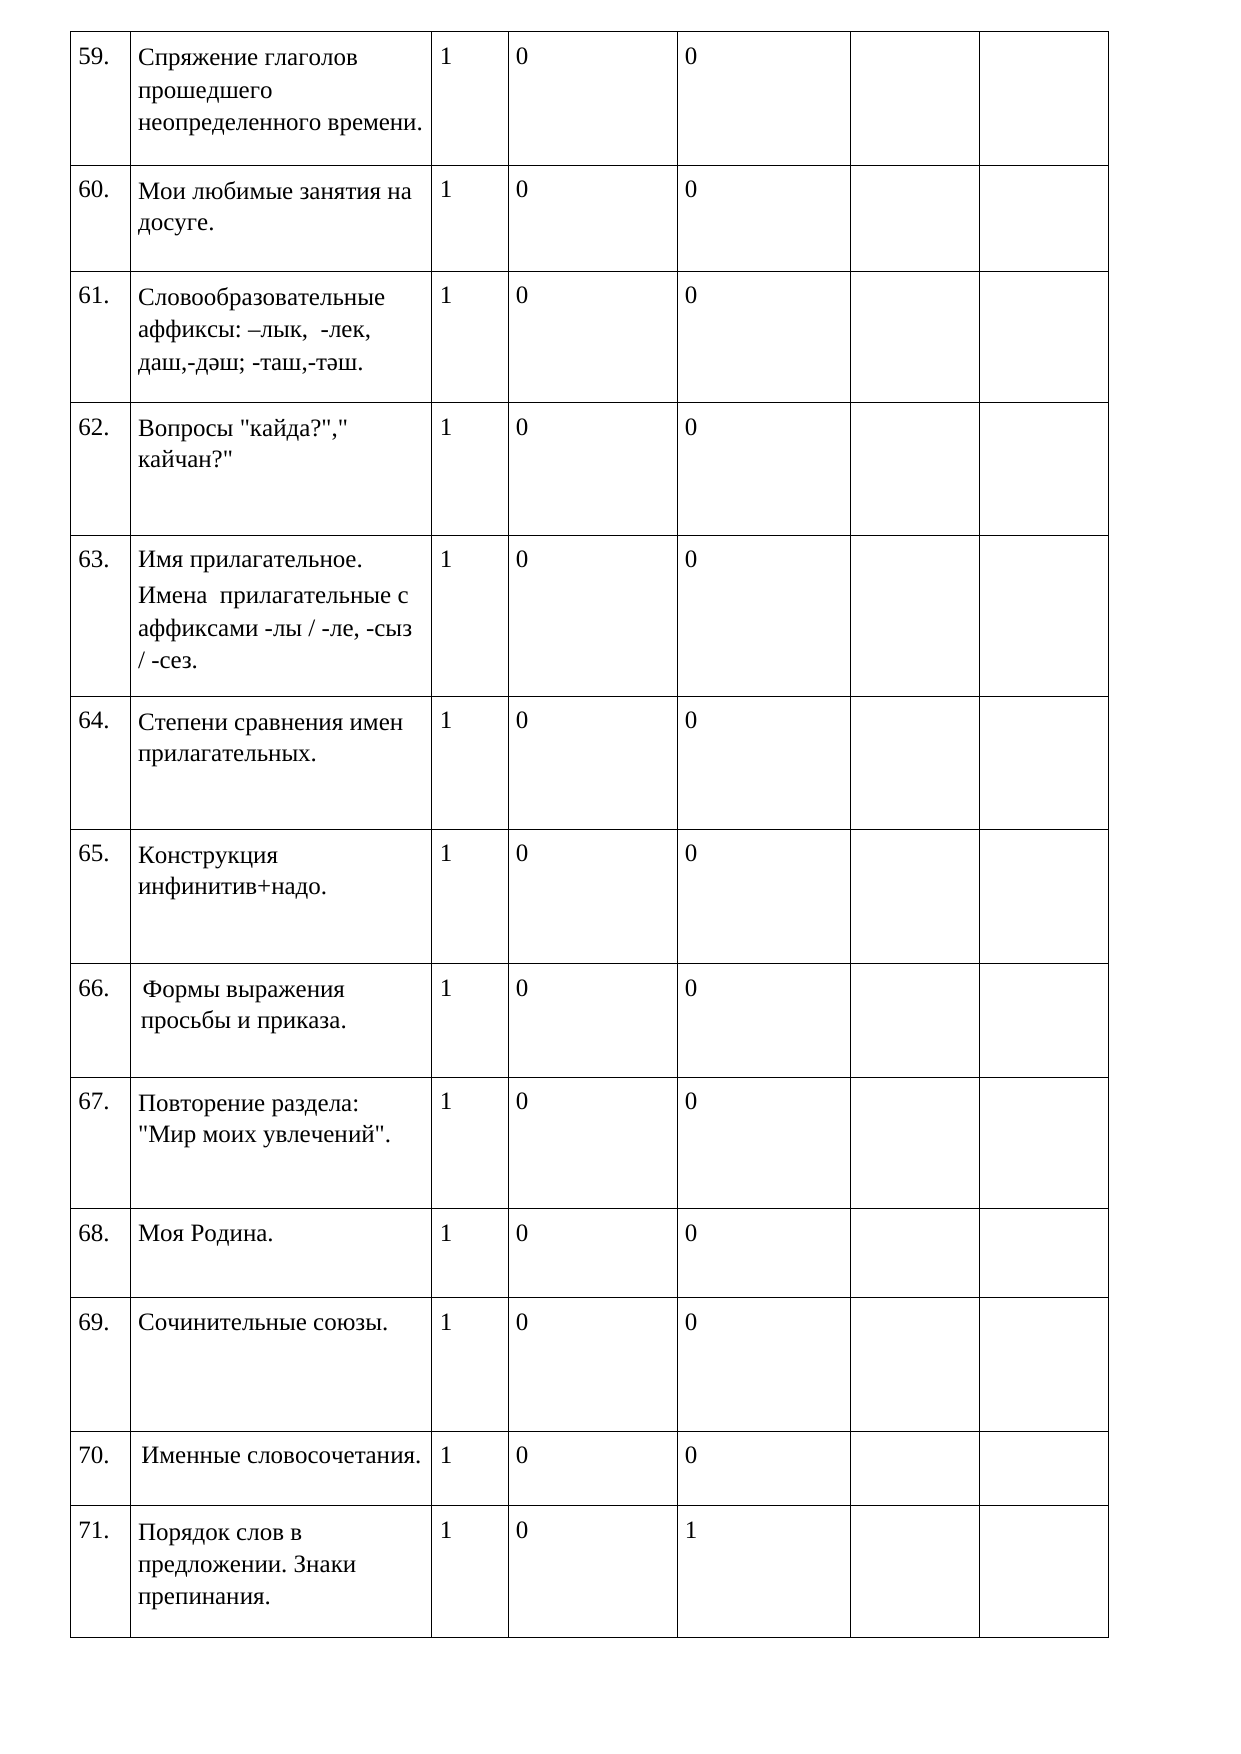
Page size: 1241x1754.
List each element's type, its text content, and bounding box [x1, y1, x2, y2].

table_cell 0 [678, 403, 850, 534]
table_cell [980, 964, 1108, 1077]
table_cell 1 [432, 1209, 508, 1297]
table_cell 1 [432, 1506, 508, 1637]
table_cell 66. [71, 964, 130, 1077]
table_cell [851, 272, 979, 402]
table_cell 0 [509, 1209, 677, 1297]
table_cell 0 [509, 964, 677, 1077]
table_cell [980, 536, 1108, 696]
table_cell 70. [71, 1432, 130, 1505]
table_cell Мои любимые занятия на досуге. [131, 166, 431, 271]
table_cell 0 [509, 697, 677, 828]
table_cell 0 [678, 536, 850, 696]
table_cell 0 [678, 1298, 850, 1431]
table_cell 0 [678, 1432, 850, 1505]
table_cell 0 [678, 1209, 850, 1297]
table_cell [980, 697, 1108, 828]
table_cell 0 [678, 830, 850, 963]
table_cell 1 [432, 536, 508, 696]
table_cell 67. [71, 1078, 130, 1208]
table_cell 0 [678, 272, 850, 402]
table_cell Конструкция инфинитив+надо. [131, 830, 431, 963]
table_cell [980, 1298, 1108, 1431]
table_cell 0 [509, 1432, 677, 1505]
table_cell Вопросы "кайда?"," кайчан?" [131, 403, 431, 534]
table_cell 62. [71, 403, 130, 534]
table_cell Формы выражения просьбы и приказа. [131, 964, 431, 1077]
table_cell [980, 1209, 1108, 1297]
table_cell [851, 1506, 979, 1637]
table_cell [851, 536, 979, 696]
table_cell 60. [71, 166, 130, 271]
table_cell 0 [678, 32, 850, 164]
table_cell [851, 1298, 979, 1431]
table_cell Имя прилагательное. Имена прилагательные с аффиксами -лы / -ле, -сыз / -сез. [131, 536, 431, 696]
table_cell [980, 166, 1108, 271]
table_cell [980, 1078, 1108, 1208]
table_cell [851, 697, 979, 828]
table_cell 1 [432, 1078, 508, 1208]
table_cell 0 [678, 1078, 850, 1208]
table_cell [851, 1078, 979, 1208]
table_cell [851, 1209, 979, 1297]
table_cell Порядок слов в предложении. Знаки препинания. [131, 1506, 431, 1637]
table_cell 0 [509, 32, 677, 164]
table_cell [851, 32, 979, 164]
table_cell [980, 830, 1108, 963]
table_cell 1 [432, 830, 508, 963]
table_cell Именные словосочетания. [131, 1432, 431, 1505]
table_cell 1 [678, 1506, 850, 1637]
table_cell 1 [432, 964, 508, 1077]
table_cell 1 [432, 166, 508, 271]
table_cell 65. [71, 830, 130, 963]
table_cell Степени сравнения имен прилагательных. [131, 697, 431, 828]
table_cell [851, 1432, 979, 1505]
table_cell 0 [509, 272, 677, 402]
table_cell 0 [509, 166, 677, 271]
table_cell 0 [509, 536, 677, 696]
table_cell 0 [509, 830, 677, 963]
table_cell [980, 272, 1108, 402]
table_cell 1 [432, 32, 508, 164]
table_cell [851, 403, 979, 534]
table_cell Сочинительные союзы. [131, 1298, 431, 1431]
table_cell 0 [509, 1078, 677, 1208]
table_cell 0 [509, 1298, 677, 1431]
table_cell 61. [71, 272, 130, 402]
table_cell [980, 1432, 1108, 1505]
table_cell Повторение раздела: "Мир моих увлечений". [131, 1078, 431, 1208]
table_cell 64. [71, 697, 130, 828]
table_cell Спряжение глаголов прошедшего неопределенного времени. [131, 32, 431, 164]
table_cell [980, 403, 1108, 534]
table_cell Словообразовательные аффиксы: –лык, -лек, даш,-дəш; -таш,-тəш. [131, 272, 431, 402]
table_cell 0 [678, 964, 850, 1077]
table_cell 71. [71, 1506, 130, 1637]
table_cell [851, 830, 979, 963]
table_cell [851, 166, 979, 271]
table_cell 0 [678, 697, 850, 828]
table_cell Моя Родина. [131, 1209, 431, 1297]
table_cell 0 [509, 1506, 677, 1637]
table_cell 1 [432, 697, 508, 828]
table_cell 0 [678, 166, 850, 271]
table_cell [851, 964, 979, 1077]
table_cell 59. [71, 32, 130, 164]
table_cell [980, 1506, 1108, 1637]
table_cell 68. [71, 1209, 130, 1297]
table_cell 1 [432, 1432, 508, 1505]
table_cell 1 [432, 272, 508, 402]
table_cell 1 [432, 403, 508, 534]
table_cell 0 [509, 403, 677, 534]
table_cell 1 [432, 1298, 508, 1431]
table_cell 69. [71, 1298, 130, 1431]
table_cell 63. [71, 536, 130, 696]
table_cell [980, 32, 1108, 164]
